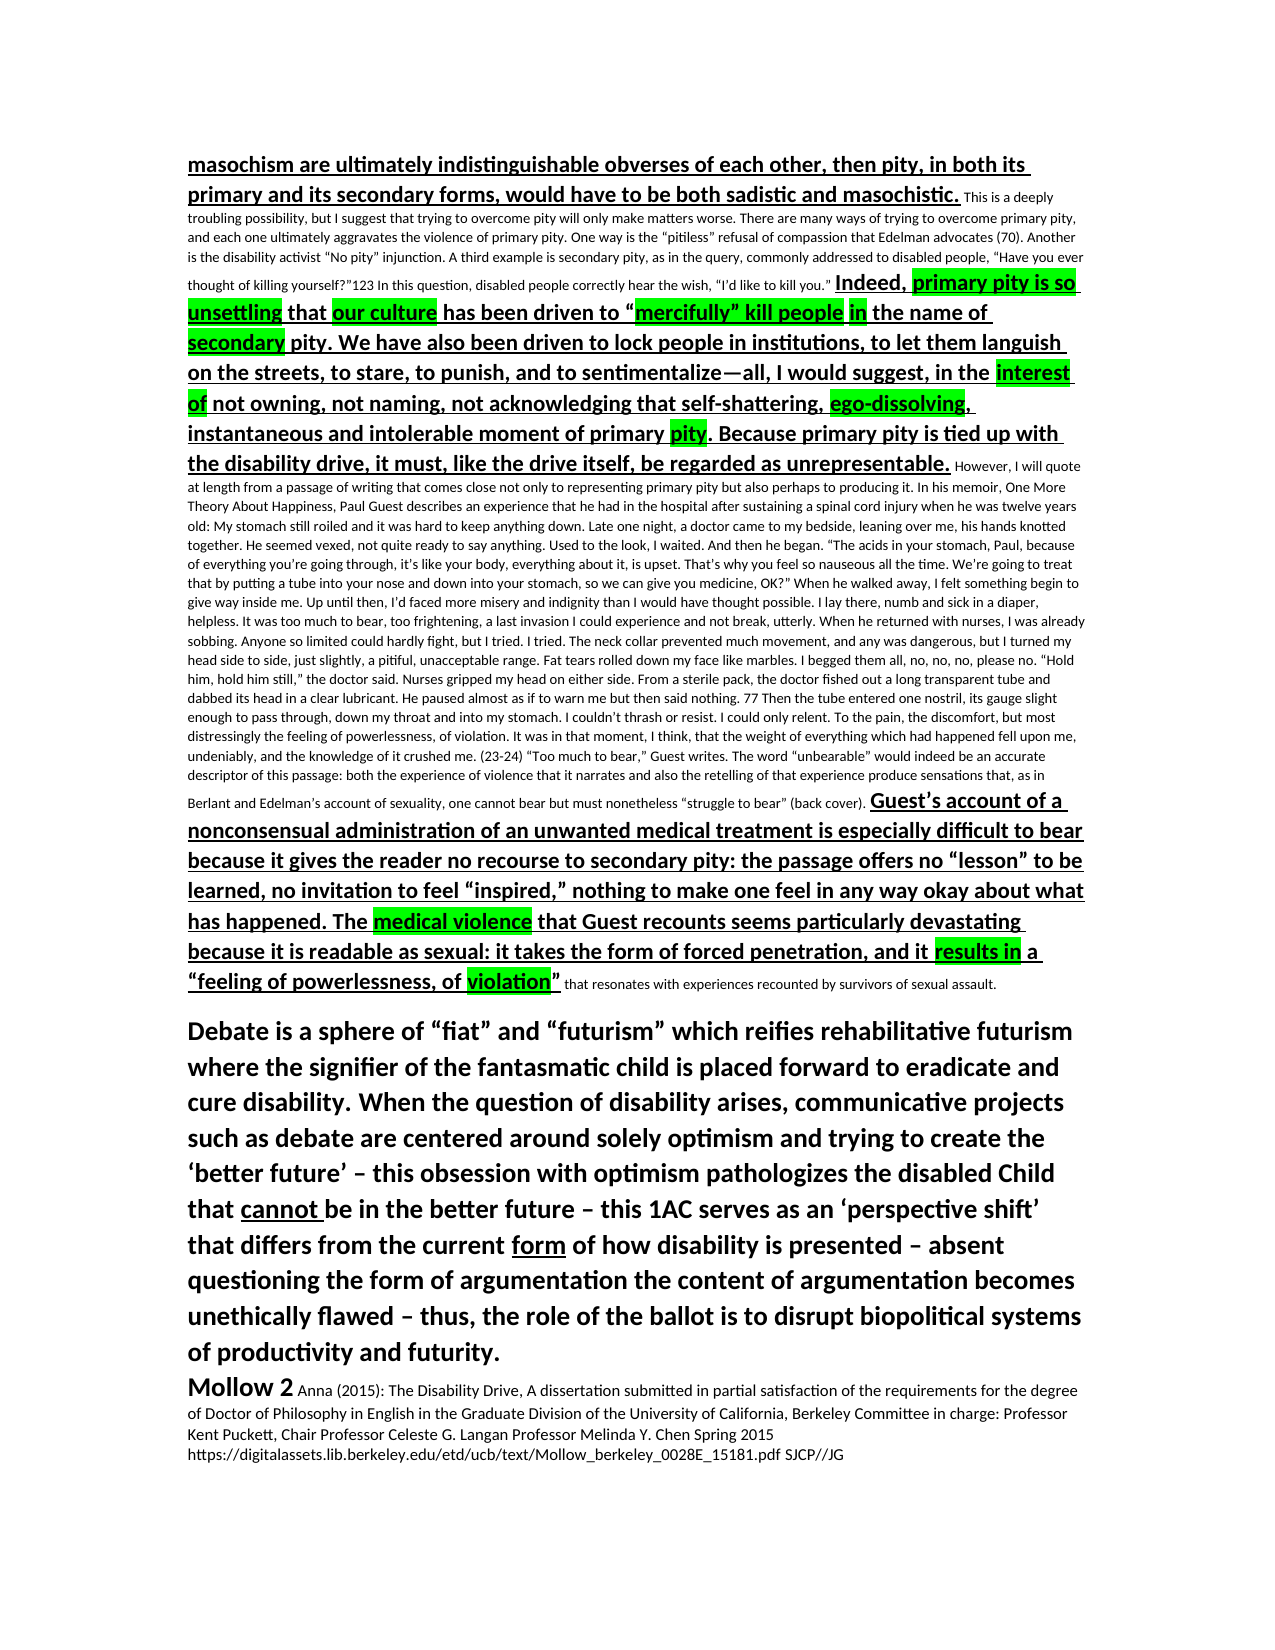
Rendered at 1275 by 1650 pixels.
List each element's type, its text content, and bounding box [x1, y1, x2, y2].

subtitle Debate is a sphere of “fiat” and “futurism” which reifies rehabilitative futurism where the signifier of the fantasmatic child is placed forward to eradicate and cure disability. When the question of disability arises, communicative projects such as debate are centered around solely optimism and trying to create the ‘better future’ – this obsession with optimism pathologizes the disabled Child that cannot be in the better future – this 1AC serves as an ‘perspective shift’ that differs from the current form of how disability is presented – absent questioning the form of argumentation the content of argumentation becomes unethically flawed – thus, the role of the ballot is to disrupt biopolitical systems of productivity and futurity. [187, 1014, 1087, 1368]
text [187, 150, 1087, 995]
text Mollow 2 Anna (2015): The Disability Drive, A dissertation submitted in partial satisfaction of the requirements for the degree of Doctor of Philosophy in English in the Graduate Division of the University of California, Berkeley Committee in charge: Professor Kent Puckett, Chair Professor Celeste G. Langan Professor Melinda Y. Chen Spring 2015 https://digitalassets.lib.berkeley.edu/etd/ucb/text/Mollow_berkeley_0028E_15181.pdf SJCP//JG [187, 1370, 1087, 1464]
